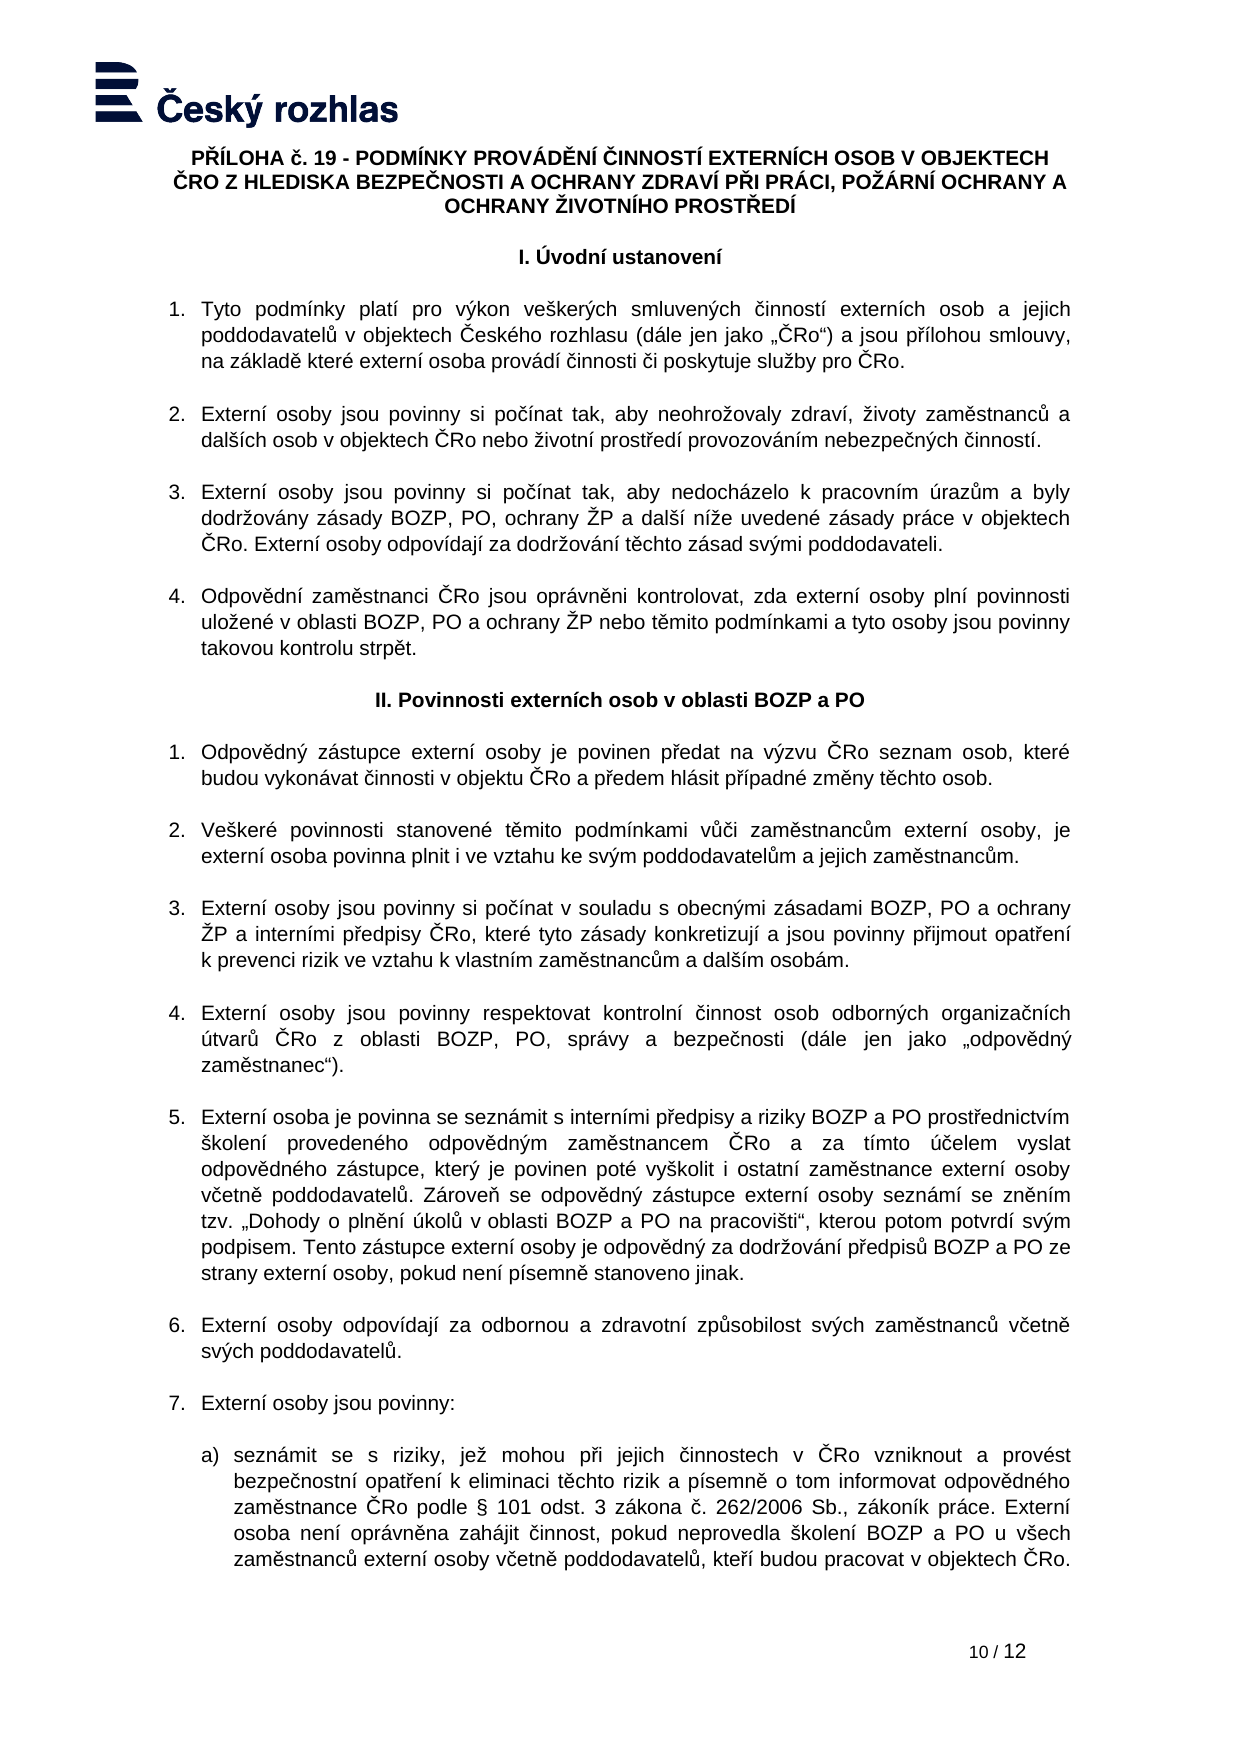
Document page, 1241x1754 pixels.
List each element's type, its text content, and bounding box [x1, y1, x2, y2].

subtitle Povinnosti externích osob v oblasti BOZP a PO [168, 687, 1072, 713]
list Tyto podmínky platí pro výkon veškerých smluvených činností externích osob a jejich poddodavatelů v objektech Českého rozhlasu (dále jen jako „ČRo“) a jsou přílohou smlouvy, na základě které externí osoba provádí činnosti či poskytuje služby pro ČRo. [168, 296, 1072, 374]
list Veškeré povinnosti stanovené těmito podmínkami vůči zaměstnancům externí osoby, je externí osoba povinna plnit i ve vztahu ke svým poddodavatelům a jejich zaměstnancům. [168, 817, 1072, 869]
picture [95, 62, 398, 128]
list Externí osoby jsou povinny respektovat kontrolní činnost osob odborných organizačních útvarů ČRo z oblasti BOZP, PO, správy a bezpečnosti (dále jen jako „odpovědný zaměstnanec“). [168, 999, 1072, 1077]
list Odpovědný zástupce externí osoby je povinen předat na výzvu ČRo seznam osob, které budou vykonávat činnosti v objektu ČRo a předem hlásit případné změny těchto osob. [168, 739, 1072, 791]
list Externí osoby jsou povinny si počínat tak, aby neohrožovaly zdraví, životy zaměstnanců a dalších osob v objektech ČRo nebo životní prostředí provozováním nebezpečných činností. [168, 400, 1072, 452]
list Externí osoby odpovídají za odbornou a zdravotní způsobilost svých zaměstnanců včetně svých poddodavatelů. [168, 1312, 1072, 1364]
list Externí osoby jsou povinny si počínat v souladu s obecnými zásadami BOZP, PO a ochrany ŽP a interními předpisy ČRo, které tyto zásady konkretizují a jsou povinny přijmout opatření k prevenci rizik ve vztahu k vlastním zaměstnancům a dalším osobám. [168, 895, 1072, 973]
list Externí osoba je povinna se seznámit s interními předpisy a riziky BOZP a PO prostřednictvím školení provedeného odpovědným zaměstnancem ČRo a za tímto účelem vyslat odpovědného zástupce, který je povinen poté vyškolit i ostatní zaměstnance externí osoby včetně poddodavatelů. Zároveň se odpovědný zástupce externí osoby seznámí se zněním tzv. „Dohody o plnění úkolů v oblasti BOZP a PO na pracovišti“, kterou potom potvrdí svým podpisem. Tento zástupce externí osoby je odpovědný za dodržování předpisů BOZP a PO ze strany externí osoby, pokud není písemně stanoveno jinak. [168, 1103, 1072, 1286]
text PŘÍLOHA č. 19 - PODMÍNKY PROVÁDĚNÍ ČINNOSTÍ EXTERNÍCH OSOB V OBJEKTECH ČRO Z HLEDISKA BEZPEČNOSTI A OCHRANY ZDRAVÍ PŘI PRÁCI, POŽÁRNÍ OCHRANY A OCHRANY ŽIVOTNÍHO PROSTŘEDÍ [168, 146, 1072, 218]
subtitle Úvodní ustanovení [168, 244, 1072, 270]
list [201, 1442, 1072, 1572]
list Externí osoby jsou povinny: [168, 1390, 1072, 1416]
list Externí osoby jsou povinny si počínat tak, aby nedocházelo k pracovním úrazům a byly dodržovány zásady BOZP, PO, ochrany ŽP a další níže uvedené zásady práce v objektech ČRo. Externí osoby odpovídají za dodržování těchto zásad svými poddodavateli. [168, 478, 1072, 556]
list Odpovědní zaměstnanci ČRo jsou oprávněni kontrolovat, zda externí osoby plní povinnosti uložené v oblasti BOZP, PO a ochrany ŽP nebo těmito podmínkami a tyto osoby jsou povinny takovou kontrolu strpět. [168, 582, 1072, 661]
